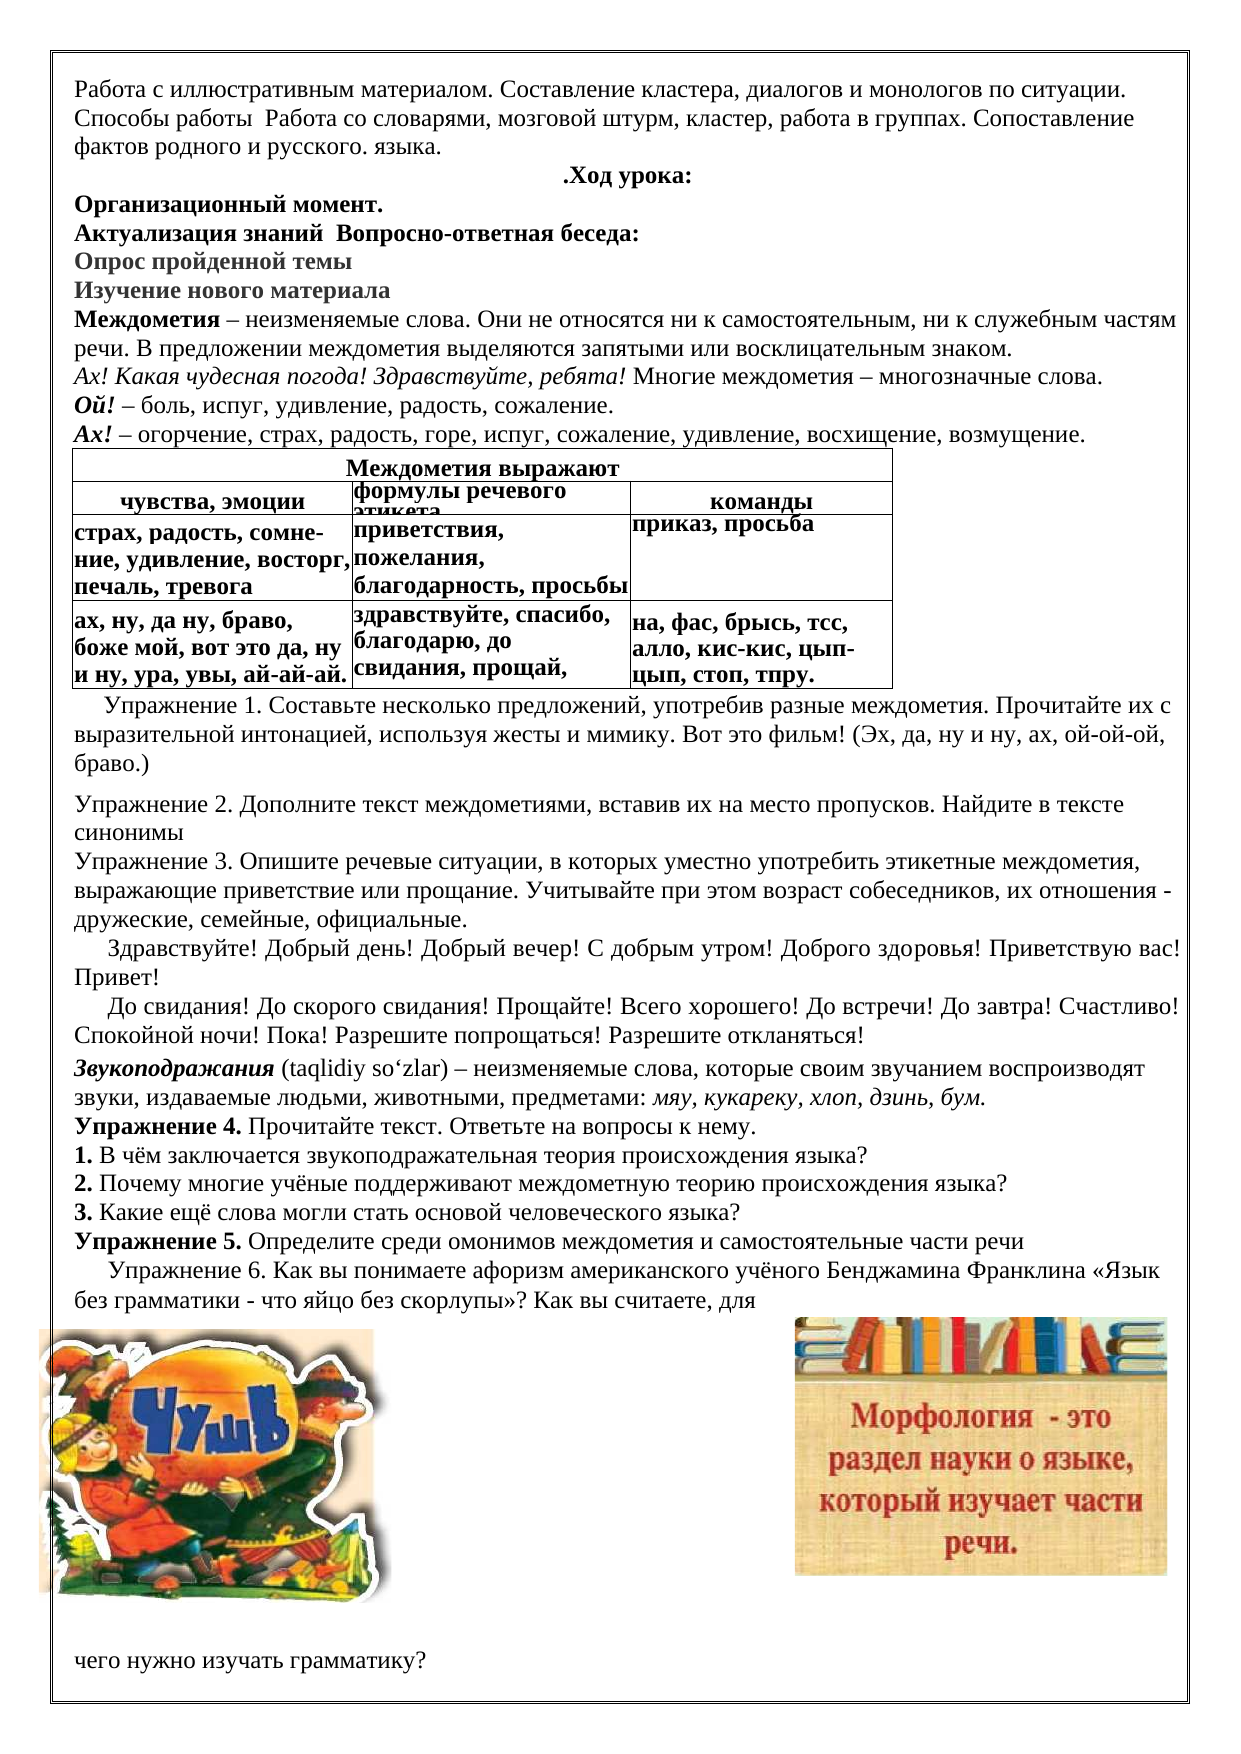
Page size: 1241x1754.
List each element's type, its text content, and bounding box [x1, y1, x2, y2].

text Упражнение 3. Опишите речевые ситуации, в которых уместно употребить этикетные междометия, выражающие приветствие или прощание. Учитывайте при этом возраст собеседников, их отношения - дружеские, семейные, официальные. [74, 846, 1181, 933]
text Упражнение 2. Дополните текст междометиями, вставив их на место пропусков. Найдите в тексте синонимы [74, 789, 1181, 846]
table_cell приветствия, пожелания, благодарность, просьбы [353, 515, 630, 600]
text 3. Какие ещё слова могли стать основой человеческого языка? [74, 1197, 1181, 1226]
table_cell формулы речевого этикета [419, 482, 630, 514]
text Изучение нового материала [74, 275, 1181, 304]
text Опрос пройденной темы [74, 246, 1181, 275]
table_cell команды [631, 482, 892, 514]
text .Ход урока: [74, 160, 1181, 189]
text Упражнение 6. Как вы понимаете афоризм американского учёного Бенджамина Франклина «Язык без грамматики - что яйцо без скорлупы»? Как вы считаете, для чего нужно изучать грамматику? [74, 1255, 1181, 1674]
picture [53, 1329, 74, 1603]
table_cell на, фас, брысь, тсс, алло, кис-кис, цып-цып, стоп, тпру. [631, 601, 892, 688]
text Упражнение 5. Определите среди омонимов междометия и самостоятельные части речи [74, 1226, 1181, 1255]
picture [38, 1329, 50, 1603]
table_cell страх, радость, сомнение, удивление, восторг, печаль, тревога [73, 515, 352, 600]
table_cell ах, ну, да ну, браво, боже мой, вот это да, ну и ну, ура, увы, ай-ай-ай. [73, 601, 352, 688]
table_cell чувства, эмоции [73, 482, 352, 514]
text 2. Почему многие учёные поддерживают междометную теорию происхождения языка? [74, 1168, 1181, 1197]
text Упражнение 1. Составьте несколько предложений, употребив разные междометия. Прочитайте их с выразительной интонацией, используя жесты и мимику. Вот это фильм! (Эх, да, ну и ну, ах, ой-ой-ой, браво.) [74, 691, 1181, 778]
text Ой! – боль, испуг, удивление, радость, сожаление. [74, 390, 1181, 419]
text Способы работы Работа со словарями, мозговой штурм, кластер, работа в группах. Сопоставление фактов родного и русского. языка. [74, 103, 1181, 160]
table_header Междометия выражают [73, 449, 892, 481]
text Организационный момент. [74, 189, 1181, 218]
table_cell приказ, просьба [631, 515, 892, 600]
text Работа с иллюстративным материалом. Составление кластера, диалогов и монологов по ситуации. [74, 74, 1181, 103]
text Ах! – огорчение, страх, радость, горе, испуг, сожаление, удивление, восхищение, возмущение. [74, 419, 1181, 448]
text Междометия – неизменяемые слова. Они не относятся ни к самостоятельным, ни к служебным частям речи. В предложении междометия выделяются запятыми или восклицательным знаком. [74, 304, 1181, 361]
text Ах! Какая чудесная погода! Здравствуйте, ребята! Многие междометия – многозначные слова. [74, 361, 1181, 390]
text До свидания! До скорого свидания! Прощайте! Всего хорошего! До встречи! До завтра! Счастливо! Спокойной ночи! Пока! Разрешите попрощаться! Разрешите откланяться! [74, 991, 1181, 1049]
text Упражнение 4. Прочитайте текст. Ответьте на вопросы к нему. [74, 1111, 1181, 1140]
text Актуализация знаний Вопросно-ответная беседа: [74, 218, 1181, 246]
table_cell здравствуйте, спасибо, благодарю, до свидания, прощай, прости, привет [512, 601, 630, 688]
text Здравствуйте! Добрый день! Добрый вечер! С добрым утром! Доброго здоровья! Приветствую вас! Привет! [74, 933, 1181, 991]
text 1. В чём заключается звукоподражательная теория происхождения языка? [74, 1140, 1181, 1168]
text Звукоподражания (taqlidiy so‘zlar) – неизменяемые слова, которые своим звучанием воспроизводят звуки, издаваемые людьми, животными, предметами: мяу, кукареку, хлоп, дзинь, бум. [74, 1053, 1181, 1111]
